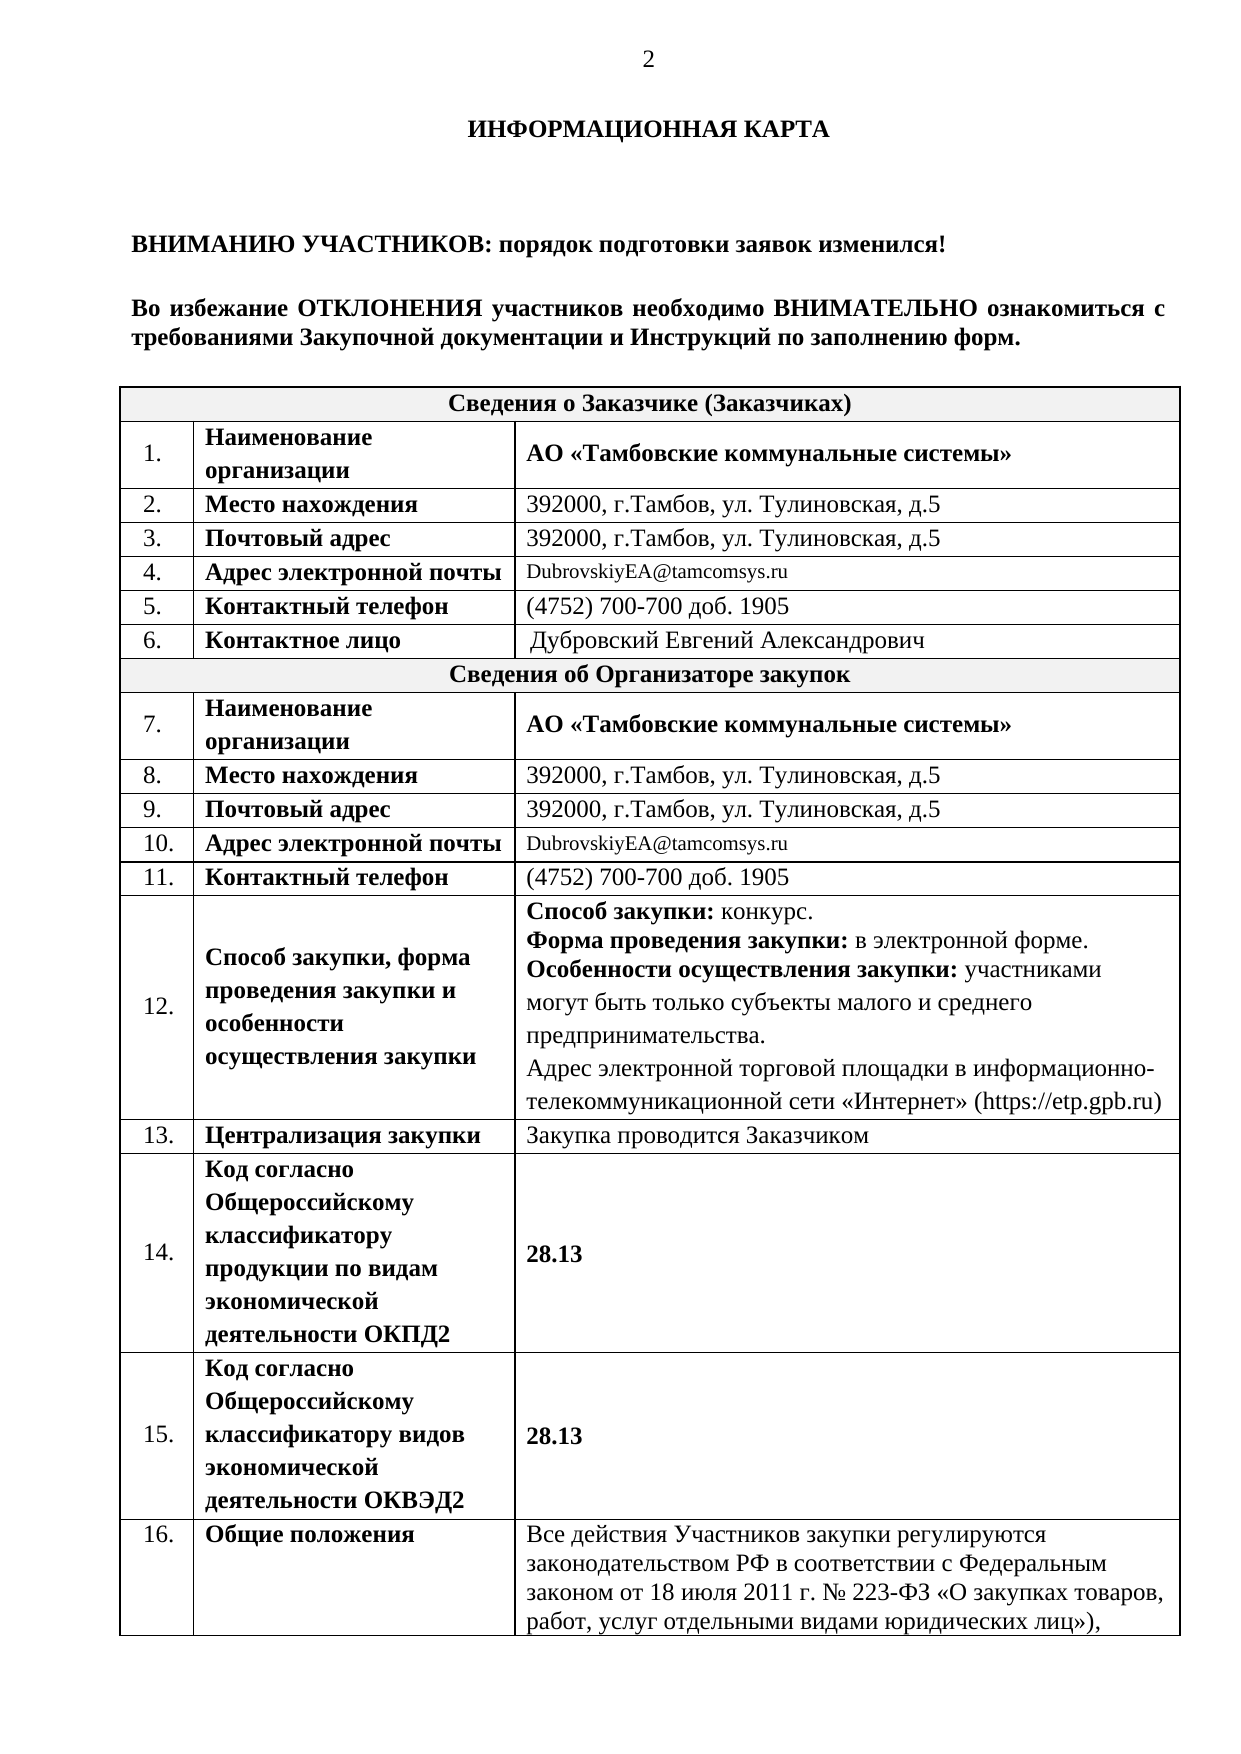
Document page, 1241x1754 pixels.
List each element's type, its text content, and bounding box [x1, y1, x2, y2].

table_cell Централизация закупки [194, 1120, 514, 1153]
table_cell [121, 557, 193, 590]
table_cell [121, 489, 193, 522]
table_cell Наименование организации [194, 422, 514, 488]
table_cell Контактный телефон [194, 591, 514, 624]
table_cell [121, 1154, 193, 1352]
table_cell [121, 760, 193, 793]
table_cell 28.13 [516, 1353, 1179, 1518]
table_cell Код согласно Общероссийскому классификатору продукции по видам экономической деятельности ОКПД2 [194, 1154, 514, 1352]
table_cell [121, 1120, 193, 1153]
table_cell Почтовый адрес [194, 794, 514, 827]
table_cell [121, 422, 193, 488]
table_cell Адрес электронной почты [194, 828, 514, 861]
table_cell Место нахождения [194, 489, 514, 522]
table_cell [121, 1520, 193, 1634]
table_cell [121, 794, 193, 827]
table_cell АО «Тамбовские коммунальные системы» [516, 422, 1179, 488]
table_cell 392000, г.Тамбов, ул. Тулиновская, д.5 [516, 794, 1179, 827]
table_cell Почтовый адрес [194, 523, 514, 556]
table_cell Закупка проводится Заказчиком [516, 1120, 1179, 1153]
table_cell [121, 591, 193, 624]
table_cell [121, 896, 193, 1119]
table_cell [516, 1520, 1179, 1634]
table_cell [121, 1353, 193, 1518]
text Во избежание ОТКЛОНЕНИЯ участников необходимо ВНИМАТЕЛЬНО ознакомиться с требованиями Закупочной документации и Инструкций по заполнению форм. [131, 293, 1166, 351]
table_cell Сведения об Организаторе закупок [121, 659, 1179, 692]
table_cell АО «Тамбовские коммунальные системы» [516, 693, 1179, 759]
table_cell 392000, г.Тамбов, ул. Тулиновская, д.5 [516, 523, 1179, 556]
table_cell 392000, г.Тамбов, ул. Тулиновская, д.5 [516, 489, 1179, 522]
table_cell (4752) 700-700 доб. 1905 [516, 863, 1179, 895]
table_cell [121, 863, 193, 895]
table_cell Дубровский Евгений Александрович [516, 625, 1179, 658]
table_cell DubrovskiyEA@tamcomsys.ru [516, 557, 1179, 590]
table_cell Наименование организации [194, 693, 514, 759]
table_cell [121, 523, 193, 556]
table_cell [121, 625, 193, 658]
table_cell (4752) 700-700 доб. 1905 [516, 591, 1179, 624]
table_cell [121, 828, 193, 861]
table_cell Способ закупки: конкурс. Форма проведения закупки: в электронной форме. Особенности осуществления закупки: участниками могут быть только субъекты малого и среднего предпринимательства. Адрес электронной торговой площадки в информационно-телекоммуникационной сети «Интернет» (https://etp.gpb.ru) [516, 896, 1179, 1119]
table_cell Контактное лицо [194, 625, 514, 658]
table_cell Контактный телефон [194, 863, 514, 895]
table_cell 392000, г.Тамбов, ул. Тулиновская, д.5 [516, 760, 1179, 793]
table_cell Способ закупки, форма проведения закупки и особенности осуществления закупки [194, 896, 514, 1119]
table_cell Место нахождения [194, 760, 514, 793]
table_cell Код согласно Общероссийскому классификатору видов экономической деятельности ОКВЭД2 [194, 1353, 514, 1518]
table_cell Адрес электронной почты [194, 557, 514, 590]
text ИНФОРМАЦИОННАЯ КАРТА [131, 114, 1166, 143]
table_cell Общие положения [194, 1520, 514, 1634]
table_cell 28.13 [516, 1154, 1179, 1352]
table_header Сведения о Заказчике (Заказчиках) [121, 388, 1179, 421]
text ВНИМАНИЮ УЧАСТНИКОВ: порядок подготовки заявок изменился! [131, 229, 1166, 258]
table_cell DubrovskiyEA@tamcomsys.ru [516, 828, 1179, 861]
table_cell [121, 693, 193, 759]
